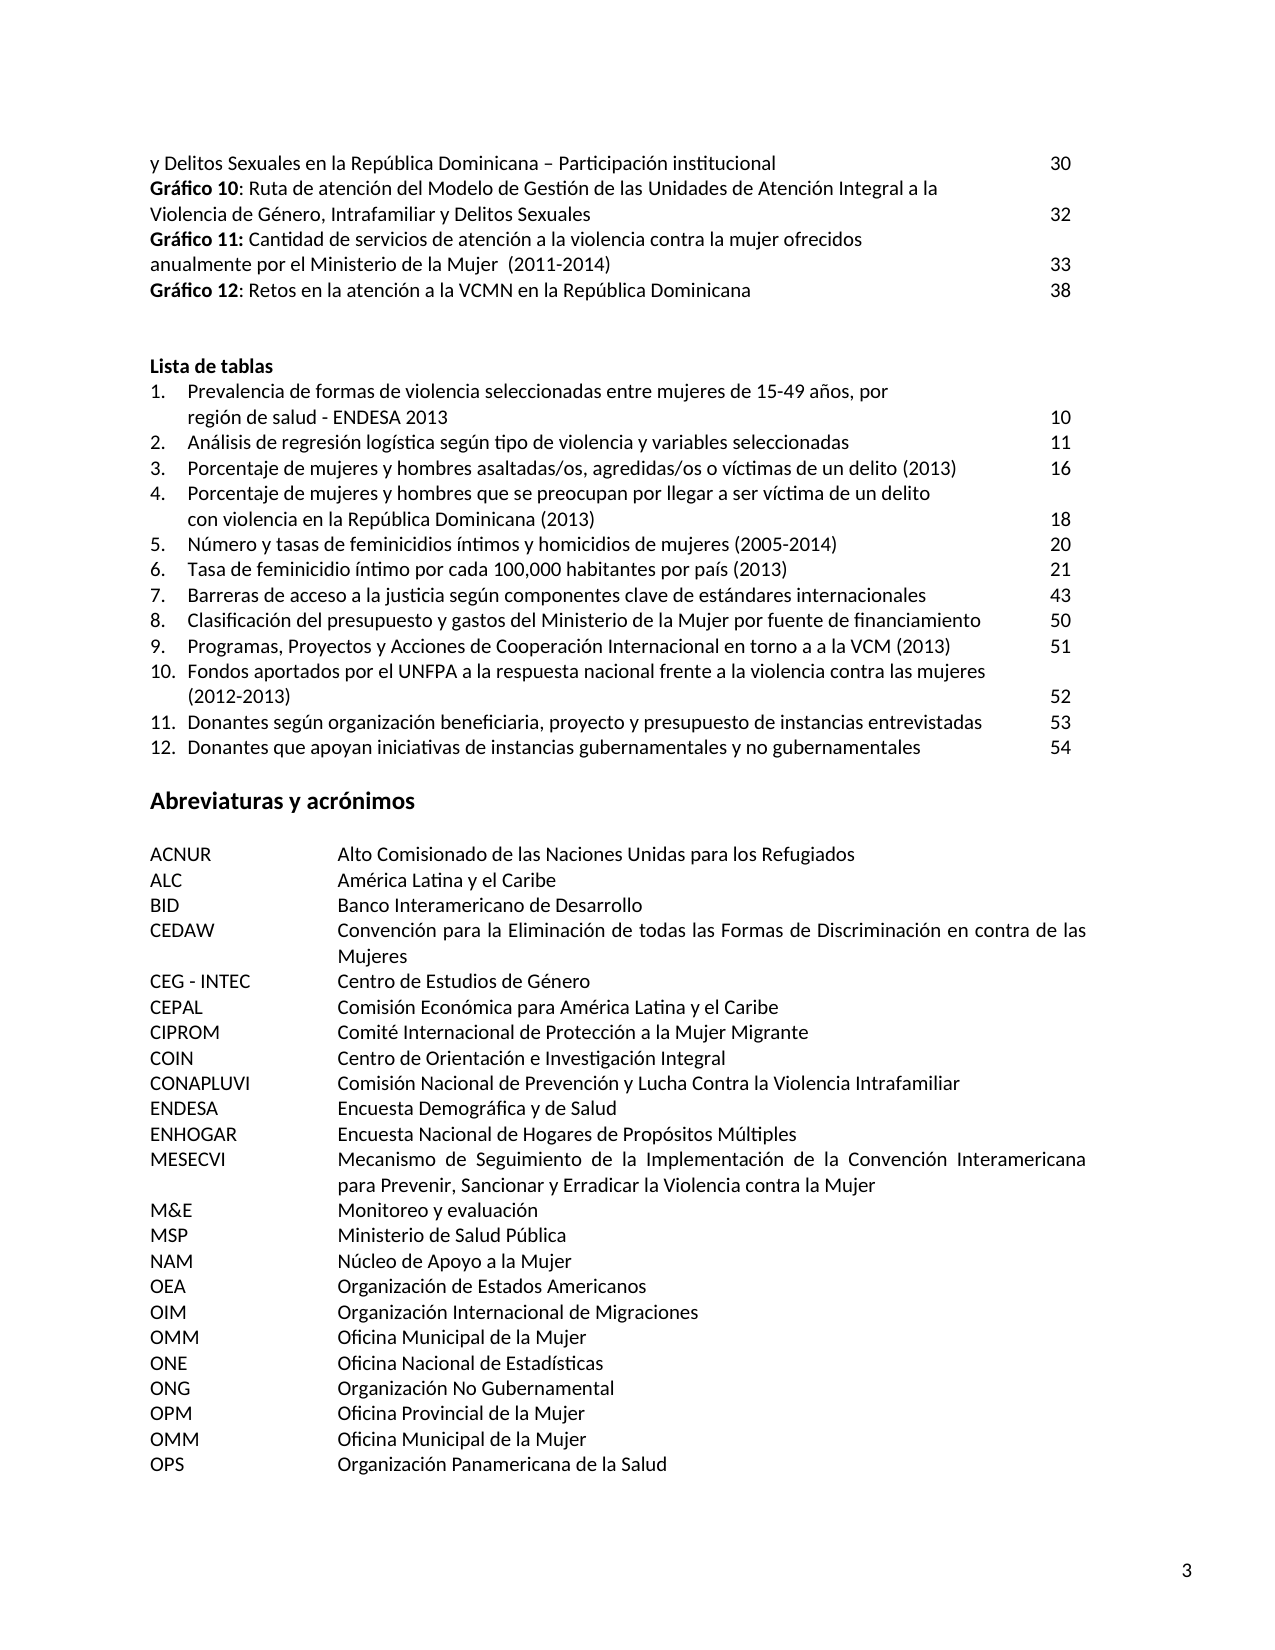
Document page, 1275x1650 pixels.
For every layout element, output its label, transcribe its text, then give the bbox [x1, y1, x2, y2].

text CEDAW Convención para la Eliminación de todas las Formas de Discriminación en contra de las Mujeres [150, 918, 1087, 968]
list Número y tasas de feminicidios íntimos y homicidios de mujeres (2005-2014) 20 [150, 531, 1087, 557]
list Donantes que apoyan iniciativas de instancias gubernamentales y no gubernamentales 54 [150, 734, 1125, 760]
text CEG - INTEC Centro de Estudios de Género [150, 968, 1087, 994]
text MESECVI Mecanismo de Seguimiento de la Implementación de la Convención Interamericana para Prevenir, Sancionar y Erradicar la Violencia contra la Mujer [150, 1146, 1087, 1197]
list Tasa de feminicidio íntimo por cada 100,000 habitantes por país (2013) 21 [150, 557, 1087, 582]
list Fondos aportados por el UNFPA a la respuesta nacional frente a la violencia contra las mujeres [150, 658, 1125, 684]
text ENDESA Encuesta Demográfica y de Salud [150, 1096, 1087, 1121]
text NAM Núcleo de Apoyo a la Mujer [150, 1248, 1087, 1273]
text Lista de tablas [150, 353, 1087, 379]
list Abreviaturas y acrónimos [150, 785, 1087, 816]
text CONAPLUVI Comisión Nacional de Prevención y Lucha Contra la Violencia Intrafamiliar [150, 1070, 1087, 1096]
list Análisis de regresión logística según tipo de violencia y variables seleccionadas 11 [150, 429, 1087, 455]
text MSP Ministerio de Salud Pública [150, 1223, 1087, 1248]
text OEA Organización de Estados Americanos [150, 1273, 1087, 1299]
text Gráfico 12: Retos en la atención a la VCMN en la República Dominicana 38 [150, 277, 1087, 302]
text OPS Organización Panamericana de la Salud [150, 1451, 1087, 1477]
text OMM Oficina Municipal de la Mujer [150, 1426, 1087, 1451]
list Clasificación del presupuesto y gastos del Ministerio de la Mujer por fuente de financiamiento 50 [150, 607, 1087, 633]
list Porcentaje de mujeres y hombres asaltadas/os, agredidas/os o víctimas de un delito (2013) 16 [150, 455, 1087, 480]
text CIPROM Comité Internacional de Protección a la Mujer Migrante [150, 1019, 1087, 1045]
text ALC América Latina y el Caribe [150, 867, 1087, 892]
text OIM Organización Internacional de Migraciones [150, 1299, 1087, 1324]
list Programas, Proyectos y Acciones de Cooperación Internacional en torno a a la VCM (2013) 51 [150, 633, 1087, 658]
text ONG Organización No Gubernamental [150, 1375, 1087, 1401]
text ONE Oficina Nacional de Estadísticas [150, 1350, 1087, 1375]
list Donantes según organización beneficiaria, proyecto y presupuesto de instancias entrevistadas 53 [150, 709, 1125, 734]
text Gráfico 11: Cantidad de servicios de atención a la violencia contra la mujer ofrecidos [150, 226, 1087, 252]
list (2012-2013) 52 [187, 684, 1125, 709]
text BID Banco Interamericano de Desarrollo [150, 892, 1087, 918]
text OMM Oficina Municipal de la Mujer [150, 1324, 1087, 1350]
list con violencia en la República Dominicana (2013) 18 [187, 506, 1087, 531]
text Violencia de Género, Intrafamiliar y Delitos Sexuales 32 [150, 201, 1087, 226]
list región de salud - ENDESA 2013 10 [187, 404, 1087, 429]
text CEPAL Comisión Económica para América Latina y el Caribe [150, 994, 1087, 1019]
text y Delitos Sexuales en la República Dominicana – Participación institucional 30 [150, 150, 1087, 175]
text OPM Oficina Provincial de la Mujer [150, 1401, 1087, 1426]
text M&E Monitoreo y evaluación [150, 1197, 1087, 1223]
list Prevalencia de formas de violencia seleccionadas entre mujeres de 15-49 años, por [150, 379, 1087, 404]
text ACNUR Alto Comisionado de las Naciones Unidas para los Refugiados [150, 841, 1087, 867]
list Barreras de acceso a la justicia según componentes clave de estándares internacionales 43 [150, 582, 1087, 607]
text Gráfico 10: Ruta de atención del Modelo de Gestión de las Unidades de Atención Integral a la [150, 175, 1087, 201]
text anualmente por el Ministerio de la Mujer (2011-2014) 33 [150, 252, 1087, 277]
text COIN Centro de Orientación e Investigación Integral [150, 1045, 1087, 1070]
text ENHOGAR Encuesta Nacional de Hogares de Propósitos Múltiples [150, 1121, 1087, 1146]
list Porcentaje de mujeres y hombres que se preocupan por llegar a ser víctima de un delito [150, 480, 1087, 506]
